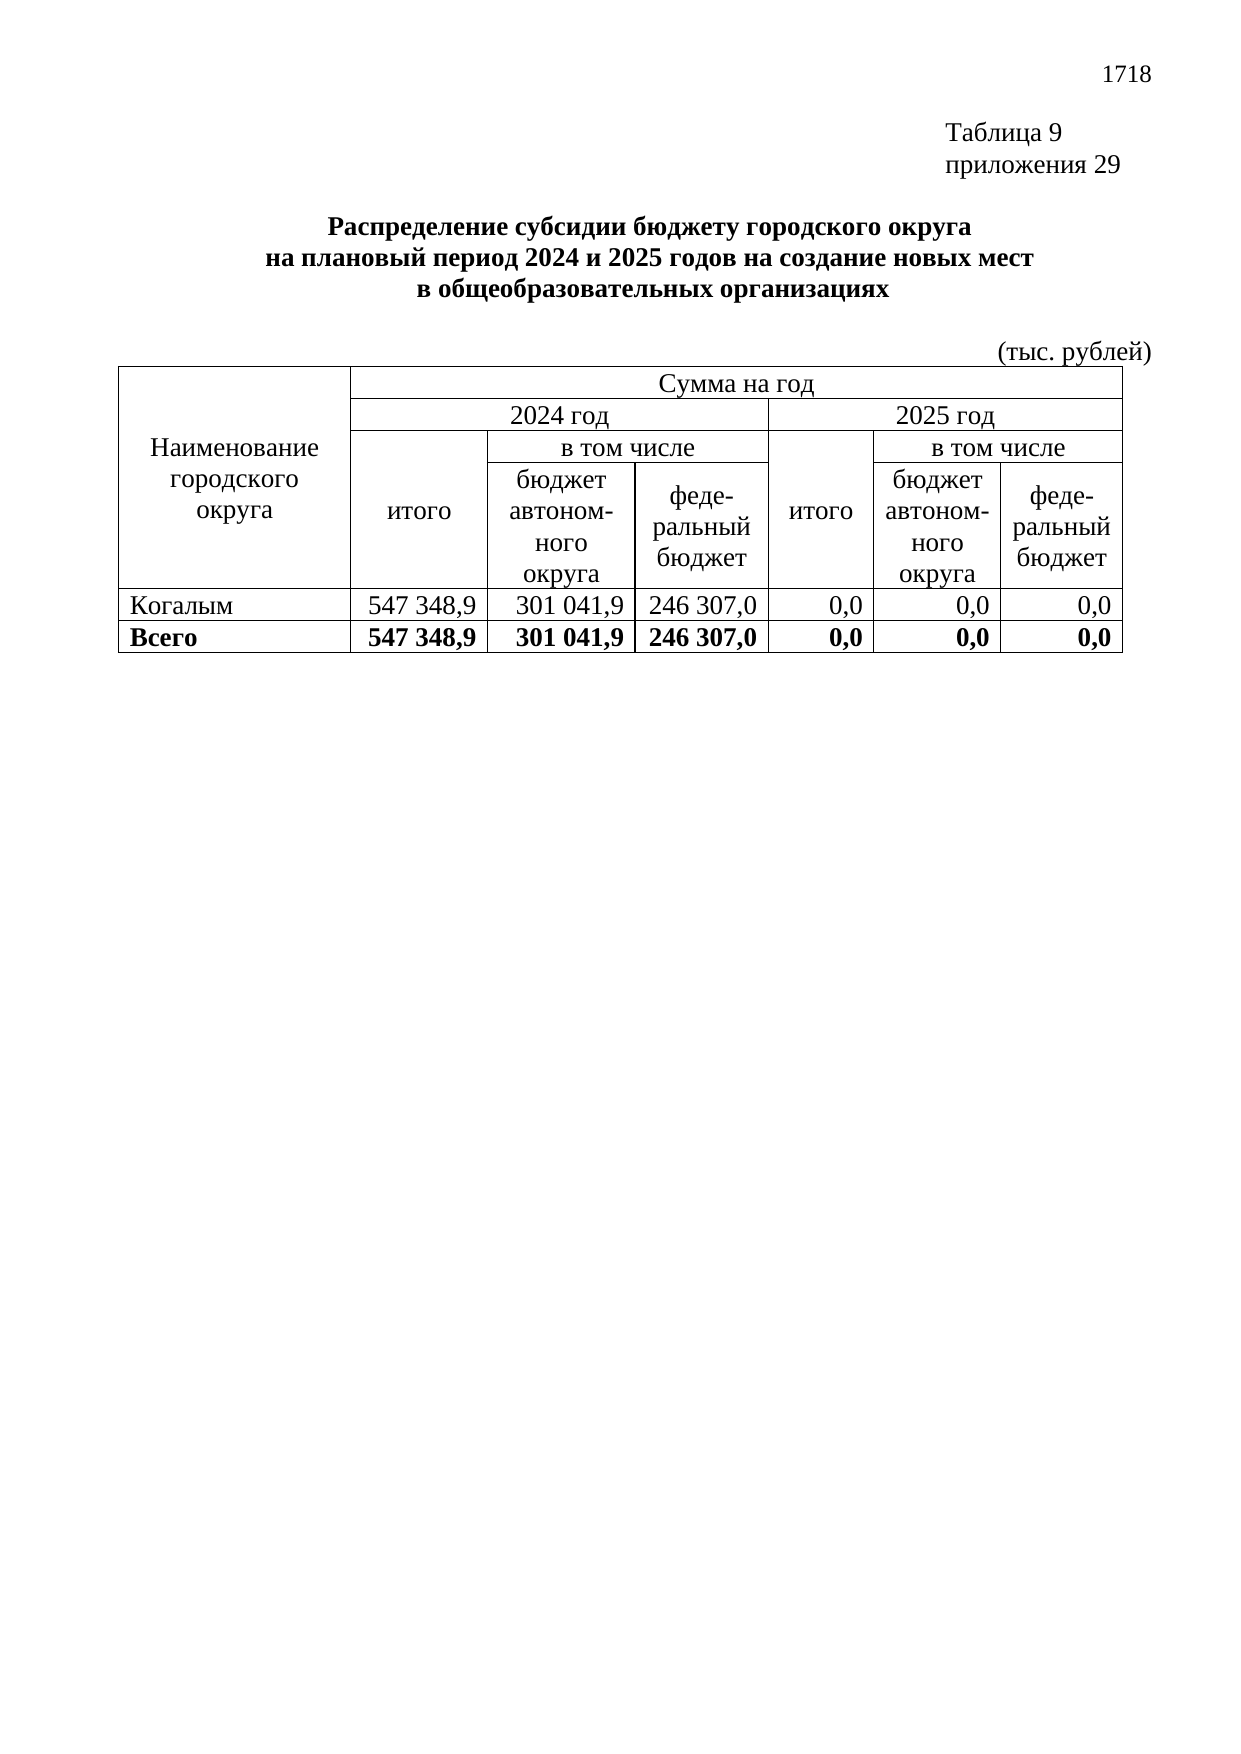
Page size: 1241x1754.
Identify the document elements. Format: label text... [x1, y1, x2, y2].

table_cell 2024 год [351, 399, 768, 430]
text на плановый период 2024 и 2025 годов на создание новых мест [148, 241, 1152, 272]
text Таблица 9 [945, 117, 1181, 148]
table_cell 301 041,9 [488, 621, 634, 652]
table_cell 0,0 [874, 621, 1000, 652]
text приложения 29 [945, 148, 1152, 179]
table_cell бюджет автоном-ного округа [874, 463, 1000, 588]
table_cell в том числе [874, 431, 1122, 462]
table_cell 0,0 [874, 589, 1000, 620]
text в общеобразовательных организациях [148, 272, 1152, 303]
table_cell 547 348,9 [351, 621, 487, 652]
table_cell 547 348,9 [351, 589, 487, 620]
table_cell феде-ральный бюджет [636, 463, 768, 588]
table_cell 0,0 [1001, 621, 1122, 652]
table_cell 0,0 [1001, 589, 1122, 620]
table_cell бюджет автоном-ного округа [488, 463, 634, 588]
table_cell итого [769, 431, 873, 588]
table_cell феде-ральный бюджет [1001, 463, 1122, 588]
table_cell Всего [119, 621, 350, 652]
table_cell 0,0 [769, 589, 873, 620]
table_cell в том числе [488, 431, 768, 462]
text Распределение субсидии бюджету городского округа [148, 210, 1152, 241]
table_cell 301 041,9 [488, 589, 634, 620]
table_cell 2025 год [769, 399, 1122, 430]
table_cell итого [351, 431, 487, 588]
table_cell 246 307,0 [636, 589, 768, 620]
table_header Сумма на год [351, 367, 1122, 398]
table_cell 0,0 [769, 621, 873, 652]
table_cell 246 307,0 [636, 621, 768, 652]
table_header Наименование городского округа [119, 367, 350, 588]
table_cell Когалым [119, 589, 350, 620]
text (тыс. рублей) [148, 334, 1152, 366]
